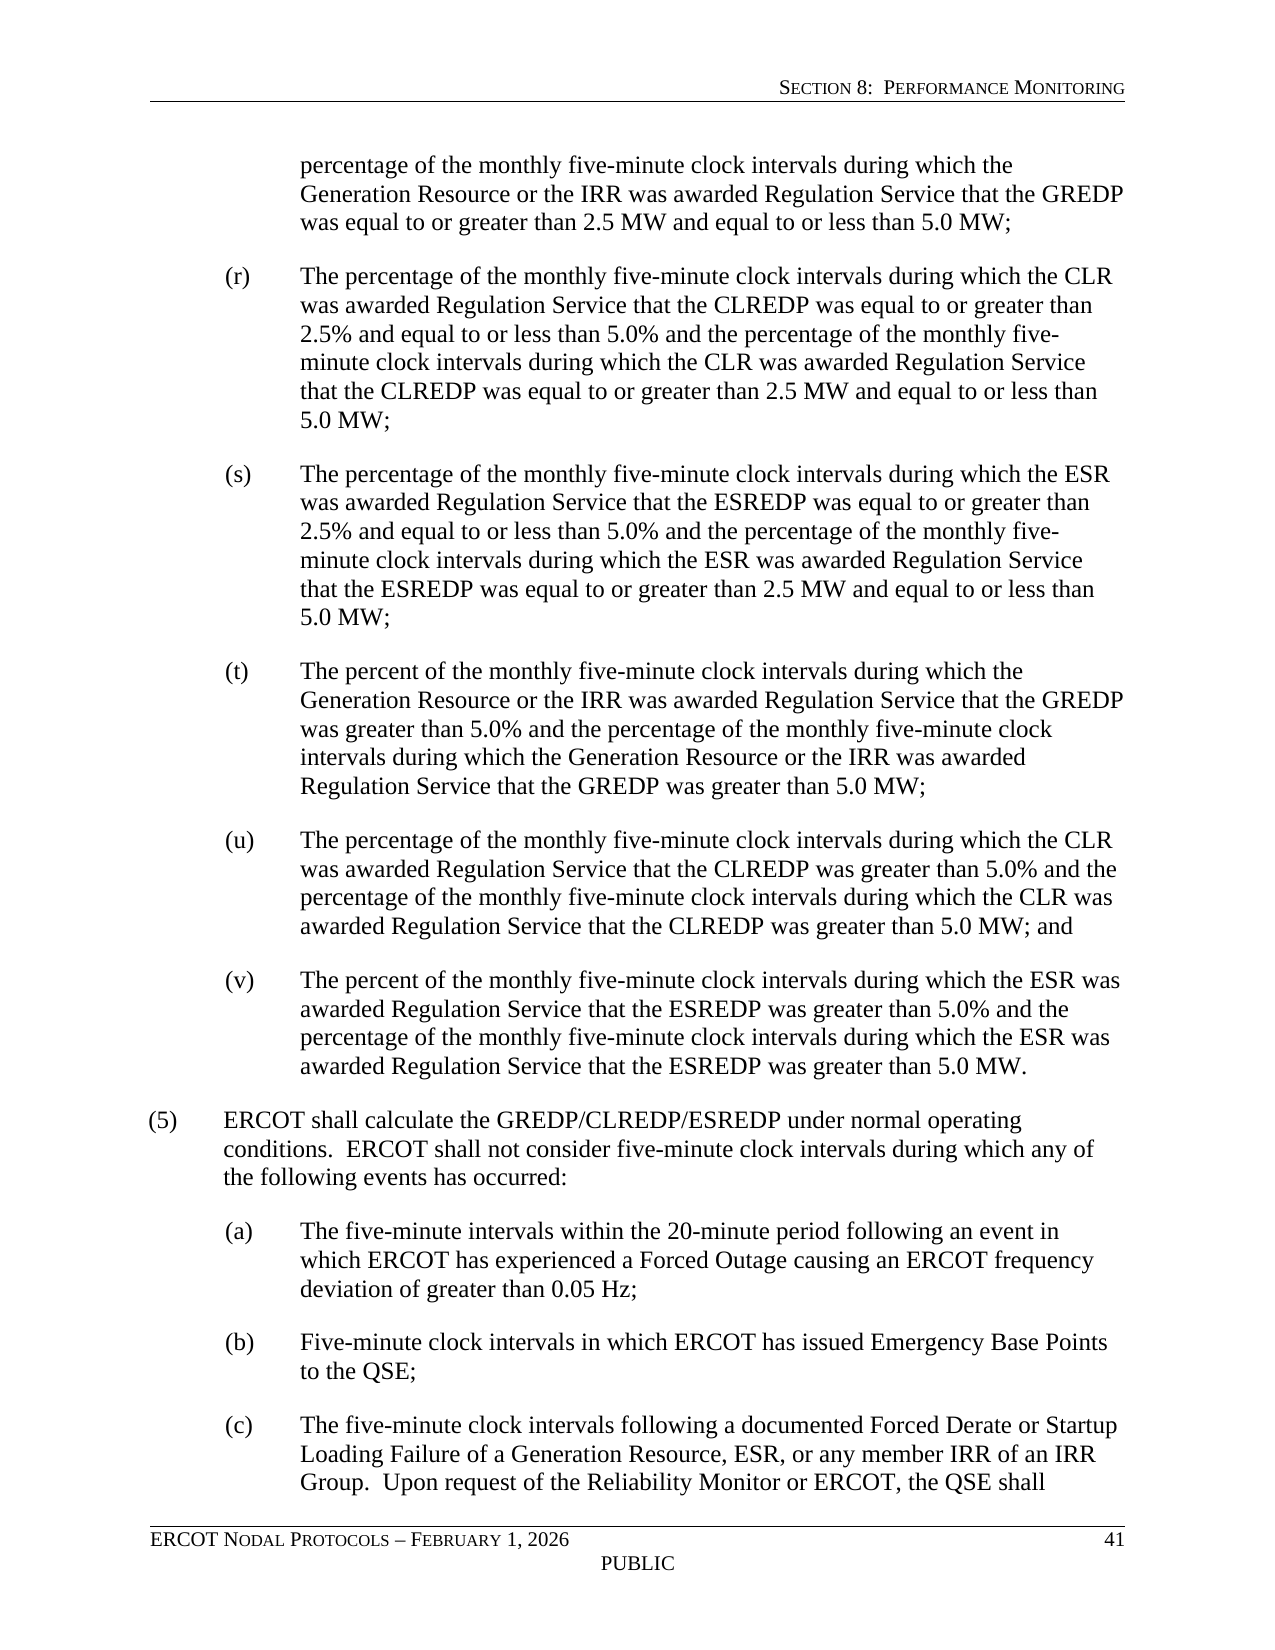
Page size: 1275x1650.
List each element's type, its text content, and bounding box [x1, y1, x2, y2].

text (a) The five-minute intervals within the 20-minute period following an event in which ERCOT has experienced a Forced Outage causing an ERCOT frequency deviation of greater than 0.05 Hz; [225, 1216, 1125, 1302]
text (u) The percentage of the monthly five-minute clock intervals during which the CLR was awarded Regulation Service that the CLREDP was greater than 5.0% and the percentage of the monthly five-minute clock intervals during which the CLR was awarded Regulation Service that the CLREDP was greater than 5.0 MW; and [225, 825, 1125, 940]
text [225, 150, 1125, 236]
text (b) Five-minute clock intervals in which ERCOT has issued Emergency Base Points to the QSE; [225, 1327, 1125, 1385]
text (s) The percentage of the monthly five-minute clock intervals during which the ESR was awarded Regulation Service that the ESREDP was equal to or greater than 2.5% and equal to or less than 5.0% and the percentage of the monthly five-minute clock intervals during which the ESR was awarded Regulation Service that the ESREDP was equal to or greater than 2.5 MW and equal to or less than 5.0 MW; [225, 459, 1125, 631]
text (v) The percent of the monthly five-minute clock intervals during which the ESR was awarded Regulation Service that the ESREDP was greater than 5.0% and the percentage of the monthly five-minute clock intervals during which the ESR was awarded Regulation Service that the ESREDP was greater than 5.0 MW. [225, 965, 1125, 1080]
text (t) The percent of the monthly five-minute clock intervals during which the Generation Resource or the IRR was awarded Regulation Service that the GREDP was greater than 5.0% and the percentage of the monthly five-minute clock intervals during which the Generation Resource or the IRR was awarded Regulation Service that the GREDP was greater than 5.0 MW; [225, 656, 1125, 800]
text (r) The percentage of the monthly five-minute clock intervals during which the CLR was awarded Regulation Service that the CLREDP was equal to or greater than 2.5% and equal to or less than 5.0% and the percentage of the monthly five-minute clock intervals during which the CLR was awarded Regulation Service that the CLREDP was equal to or greater than 2.5 MW and equal to or less than 5.0 MW; [225, 261, 1125, 434]
text (5) ERCOT shall calculate the GREDP/CLREDP/ESREDP under normal operating conditions. ERCOT shall not consider five-minute clock intervals during which any of the following events has occurred: [148, 1105, 1125, 1191]
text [225, 1410, 1125, 1496]
